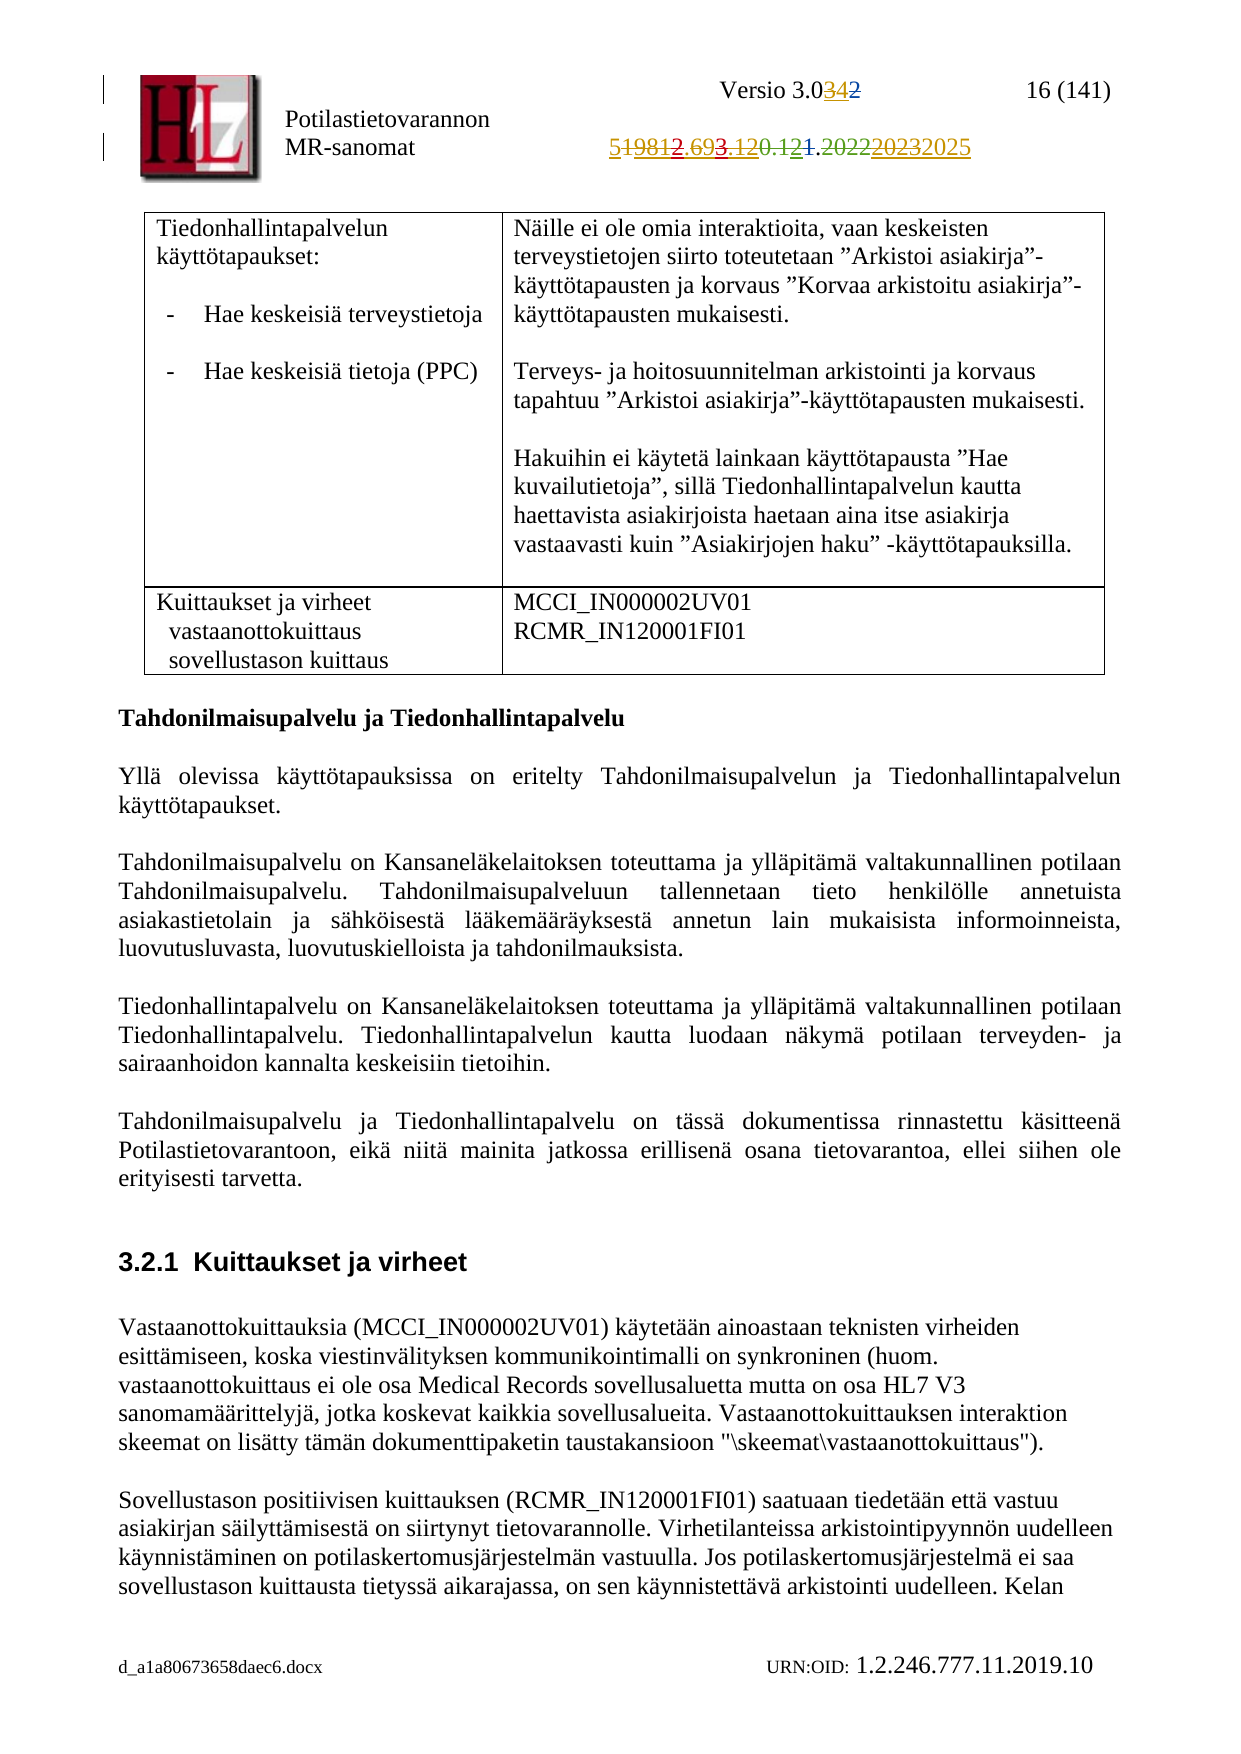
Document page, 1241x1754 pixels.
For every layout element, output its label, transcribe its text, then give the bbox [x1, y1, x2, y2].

text Vastaanottokuittauksia (MCCI_IN000002UV01) käytetään ainoastaan teknisten virheiden esittämiseen, koska viestinvälityksen kommunikointimalli on synkroninen (huom. vastaanottokuittaus ei ole osa Medical Records sovellusaluetta mutta on osa HL7 V3 sanomamäärittelyjä, jotka koskevat kaikkia sovellusalueita. Vastaanottokuittauksen interaktion skeemat on lisätty tämän dokumenttipaketin taustakansioon "\skeemat\vastaanottokuittaus"). [118, 1312, 1122, 1456]
text Yllä olevissa käyttötapauksissa on eritelty Tahdonilmaisupalvelun ja Tiedonhallintapalvelun käyttötapaukset. [118, 761, 1122, 818]
picture [140, 75, 263, 183]
text Tiedonhallintapalvelu on Kansaneläkelaitoksen toteuttama ja ylläpitämä valtakunnallinen potilaan Tiedonhallintapalvelu. Tiedonhallintapalvelun kautta luodaan näkymä potilaan terveyden- ja sairaanhoidon kannalta keskeisiin tietoihin. [118, 991, 1122, 1077]
table_cell Tiedonhallintapalvelun käyttötapaukset: Hae keskeisiä terveystietoja Hae keskeisiä tietoja (PPC) [145, 213, 502, 586]
text Tahdonilmaisupalvelu ja Tiedonhallintapalvelu on tässä dokumentissa rinnastettu käsitteenä Potilastietovarantoon, eikä niitä mainita jatkossa erillisenä osana tietovarantoa, ellei siihen ole erityisesti tarvetta. [118, 1106, 1122, 1192]
table_cell Näille ei ole omia interaktioita, vaan keskeisten terveystietojen siirto toteutetaan ”Arkistoi asiakirja”-käyttötapausten ja korvaus ”Korvaa arkistoitu asiakirja”-käyttötapausten mukaisesti. Terveys- ja hoitosuunnitelman arkistointi ja korvaus tapahtuu ”Arkistoi asiakirja”-käyttötapausten mukaisesti. Hakuihin ei käytetä lainkaan käyttötapausta ”Hae kuvailutietoja”, sillä Tiedonhallintapalvelun kautta haettavista asiakirjoista haetaan aina itse asiakirja vastaavasti kuin ”Asiakirjojen haku” -käyttötapauksilla. [503, 213, 1104, 586]
text Tahdonilmaisupalvelu on Kansaneläkelaitoksen toteuttama ja ylläpitämä valtakunnallinen potilaan Tahdonilmaisupalvelu. Tahdonilmaisupalveluun tallennetaan tieto henkilölle annetuista asiakastietolain ja sähköisestä lääkemääräyksestä annetun lain mukaisista informoinneista, luovutusluvasta, luovutuskielloista ja tahdonilmauksista. [118, 847, 1122, 962]
text Tahdonilmaisupalvelu ja Tiedonhallintapalvelu [118, 703, 1122, 732]
table_cell MCCI_IN000002UV01 RCMR_IN120001FI01 [503, 588, 1104, 674]
subtitle Kuittaukset ja virheet [118, 1246, 1122, 1277]
table_cell Kuittaukset ja virheet vastaanottokuittaus sovellustason kuittaus [145, 588, 502, 674]
